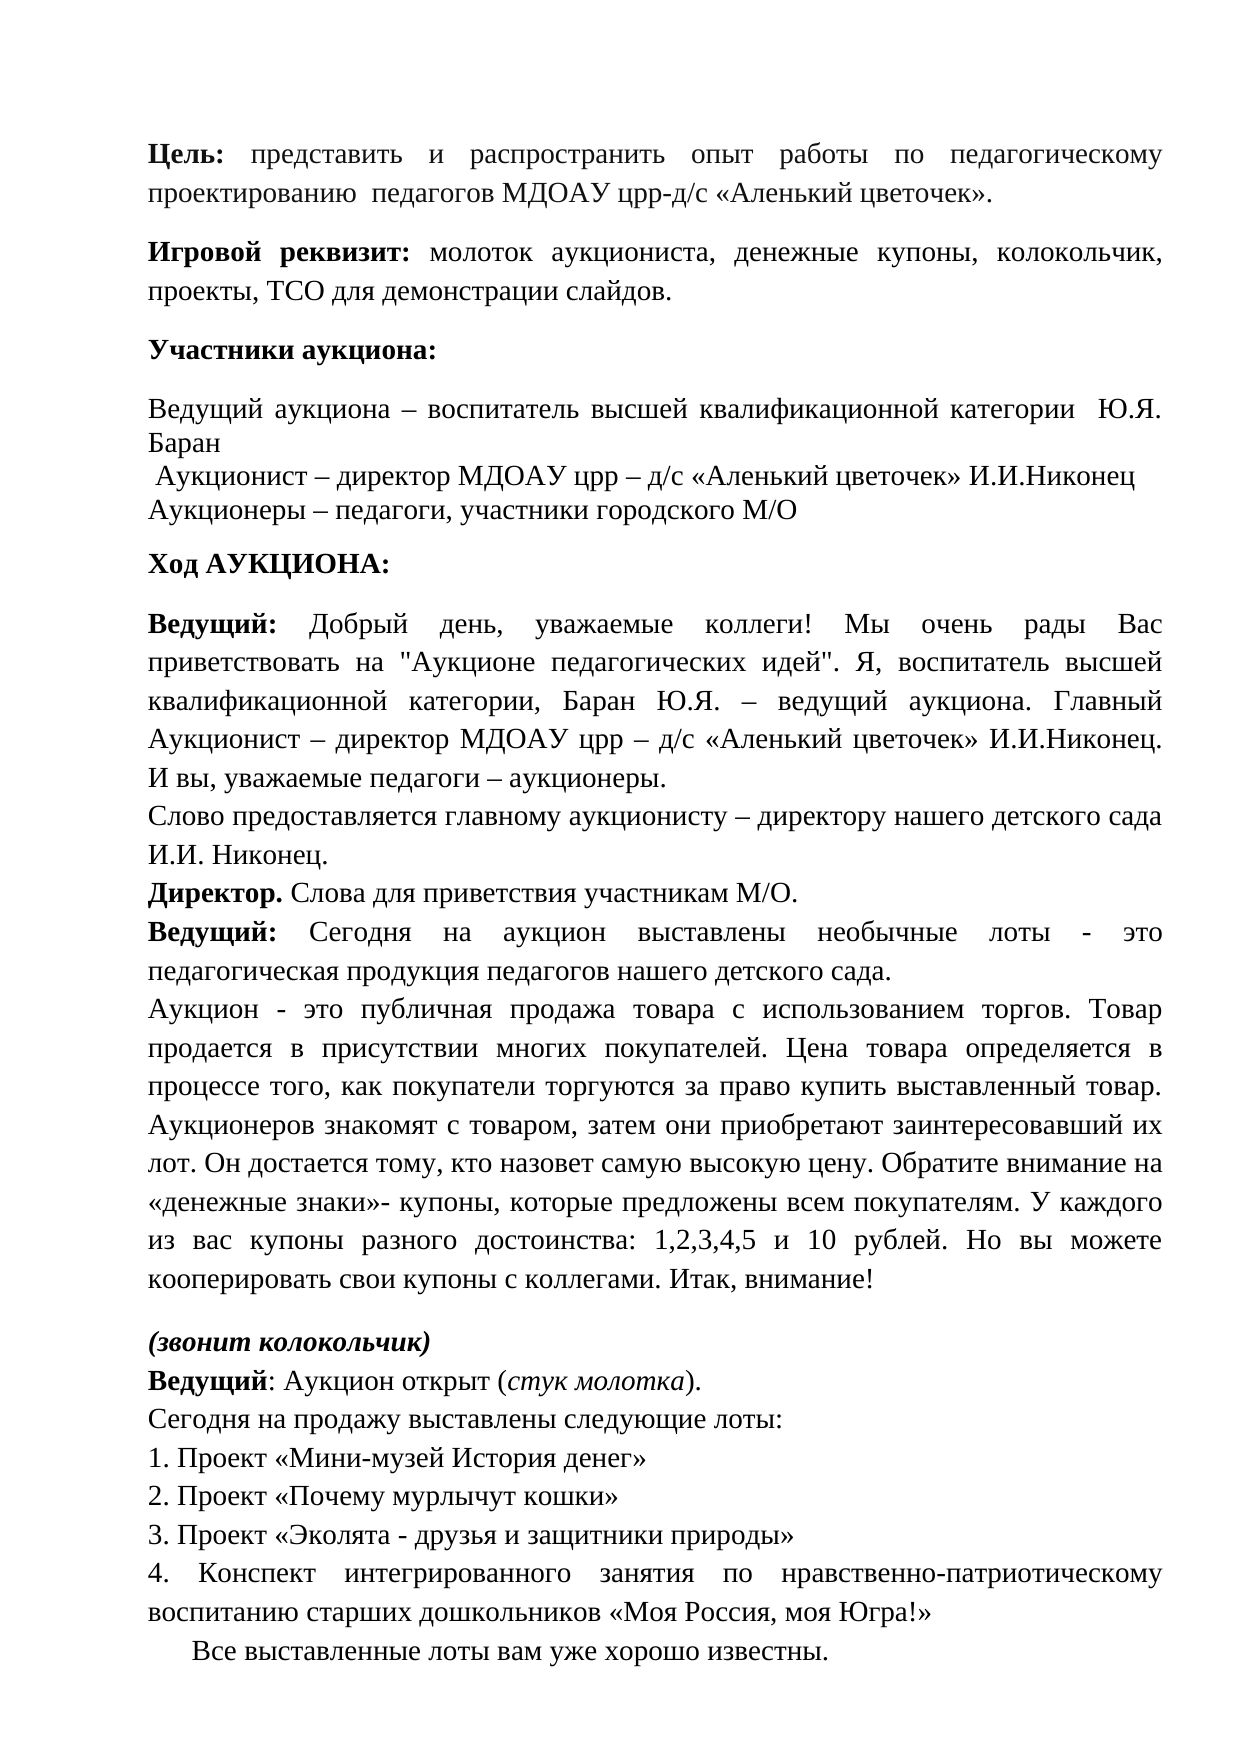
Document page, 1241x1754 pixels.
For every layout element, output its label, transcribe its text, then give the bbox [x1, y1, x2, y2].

text Аукционеры – педагоги, участники городского М/О [148, 492, 1163, 526]
text Цель: представить и распространить опыт работы по педагогическому проектированию педагогов МДОАУ црр-д/с «Аленький цветочек». [148, 170, 1163, 208]
text Все выставленные лоты вам уже хорошо известны. [148, 1633, 1163, 1666]
text 2. Проект «Почему мурлычут кошки» [148, 1478, 1163, 1512]
text 4. Конспект интегрированного занятия по нравственно-патриотическому воспитанию старших дошкольников «Моя Россия, моя Югра!» [148, 1556, 1163, 1628]
text Участники аукциона: [148, 332, 1163, 366]
text 3. Проект «Эколята - друзья и защитники природы» [148, 1517, 1163, 1551]
text Ход АУКЦИОНА: [148, 546, 1163, 580]
text Сегодня на продажу выставлены следующие лоты: [148, 1401, 1163, 1435]
text Аукцион - это публичная продажа товара с использованием торгов. Товар продается в присутствии многих покупателей. Цена товара определяется в процессе того, как покупатели торгуются за право купить выставленный товар. Аукционеров знакомят с товаром, затем они приобретают заинтересовавший их лот. Он достается тому, кто назовет самую высокую цену. Обратите внимание на «денежные знаки»- купоны, которые предложены всем покупателям. У каждого из вас купоны разного достоинства: 1,2,3,4,5 и 10 рублей. Но вы можете кооперировать свои купоны с коллегами. Итак, внимание! [148, 991, 1163, 1294]
text Ведущий: Добрый день, уважаемые коллеги! Мы очень рады Вас приветствовать на "Аукционе педагогических идей". Я, воспитатель высшей квалификационной категории, Баран Ю.Я. – ведущий аукциона. Главный Аукционист – директор МДОАУ црр – д/с «Аленький цветочек» И.И.Никонец. И вы, уважаемые педагоги – аукционеры. [148, 606, 1163, 793]
text Директор. Слова для приветствия участникам М/О. [148, 876, 1163, 909]
text Ведущий аукциона – воспитатель высшей квалификационной категории Ю.Я. Баран [148, 391, 1163, 458]
text Аукционист – директор МДОАУ црр – д/с «Аленький цветочек» И.И.Никонец [148, 458, 1163, 492]
text 1. Проект «Мини-музей История денег» [148, 1440, 1163, 1473]
text (звонит колокольчик) [148, 1324, 1163, 1358]
text Ведущий: Аукцион открыт (стук молотка). [148, 1363, 1163, 1396]
text Ведущий: Сегодня на аукцион выставлены необычные лоты - это педагогическая продукция педагогов нашего детского сада. [148, 914, 1163, 986]
text Игровой реквизит: молоток аукциониста, денежные купоны, колокольчик, проекты, ТСО для демонстрации слайдов. [148, 234, 1163, 306]
text Слово предоставляется главному аукционисту – директору нашего детского сада И.И. Никонец. [148, 798, 1163, 871]
